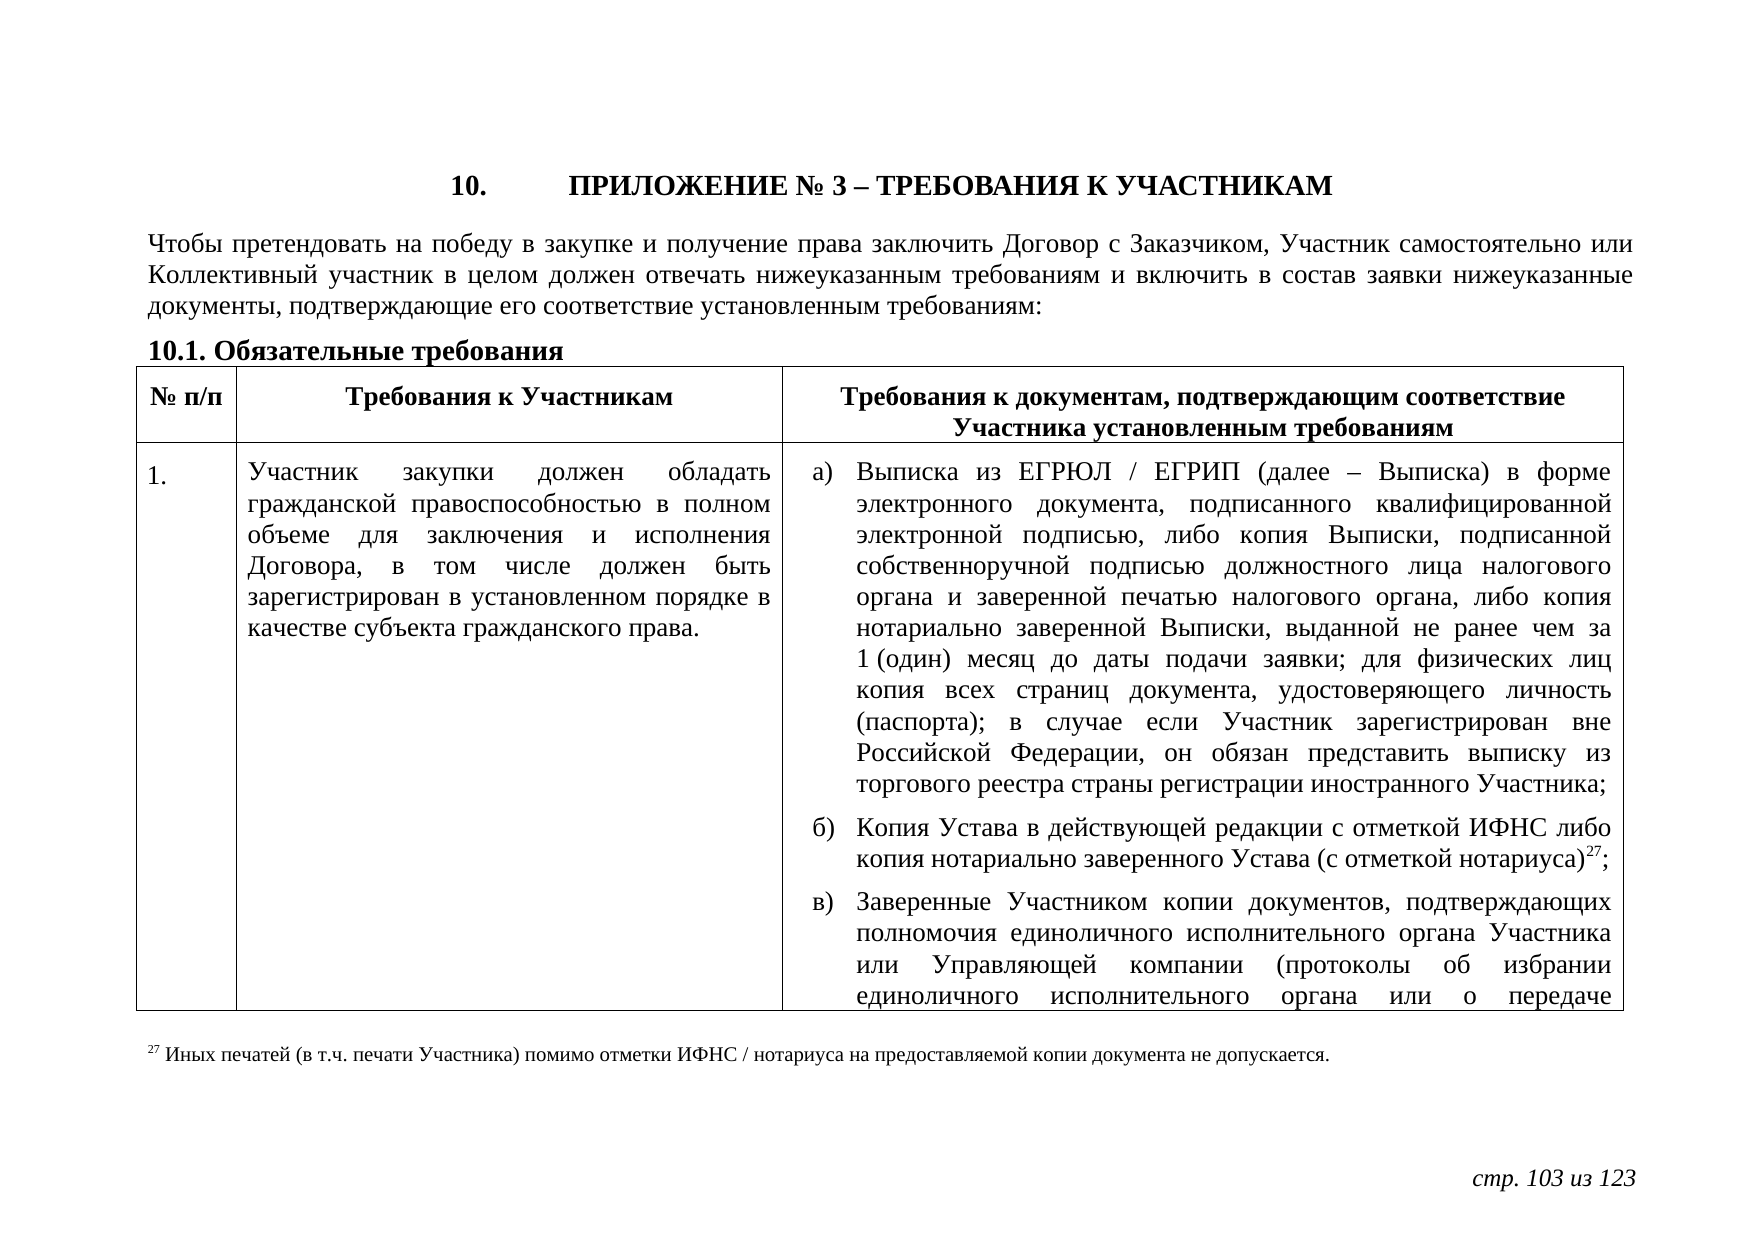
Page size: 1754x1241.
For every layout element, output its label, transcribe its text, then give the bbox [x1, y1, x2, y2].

subtitle ПРИЛОЖЕНИЕ № 3 – ТРЕБОВАНИЯ К УЧАСТНИКАМ [148, 168, 1636, 202]
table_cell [237, 443, 782, 1010]
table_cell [783, 443, 1623, 1010]
table_header Требования к Участникам [237, 367, 782, 442]
table_header № п/п [137, 367, 236, 442]
table_header Требования к документам, подтверждающим соответствие Участника установленным требованиям [783, 367, 1623, 442]
text 10.1. Обязательные требования [148, 333, 1636, 366]
text Чтобы претендовать на победу в закупке и получение права заключить Договор с Заказчиком, Участник самостоятельно или Коллективный участник в целом должен отвечать нижеуказанным требованиям и включить в состав заявки нижеуказанные документы, подтверждающие его соответствие установленным требованиям: [148, 227, 1636, 320]
table_cell [137, 443, 236, 1010]
